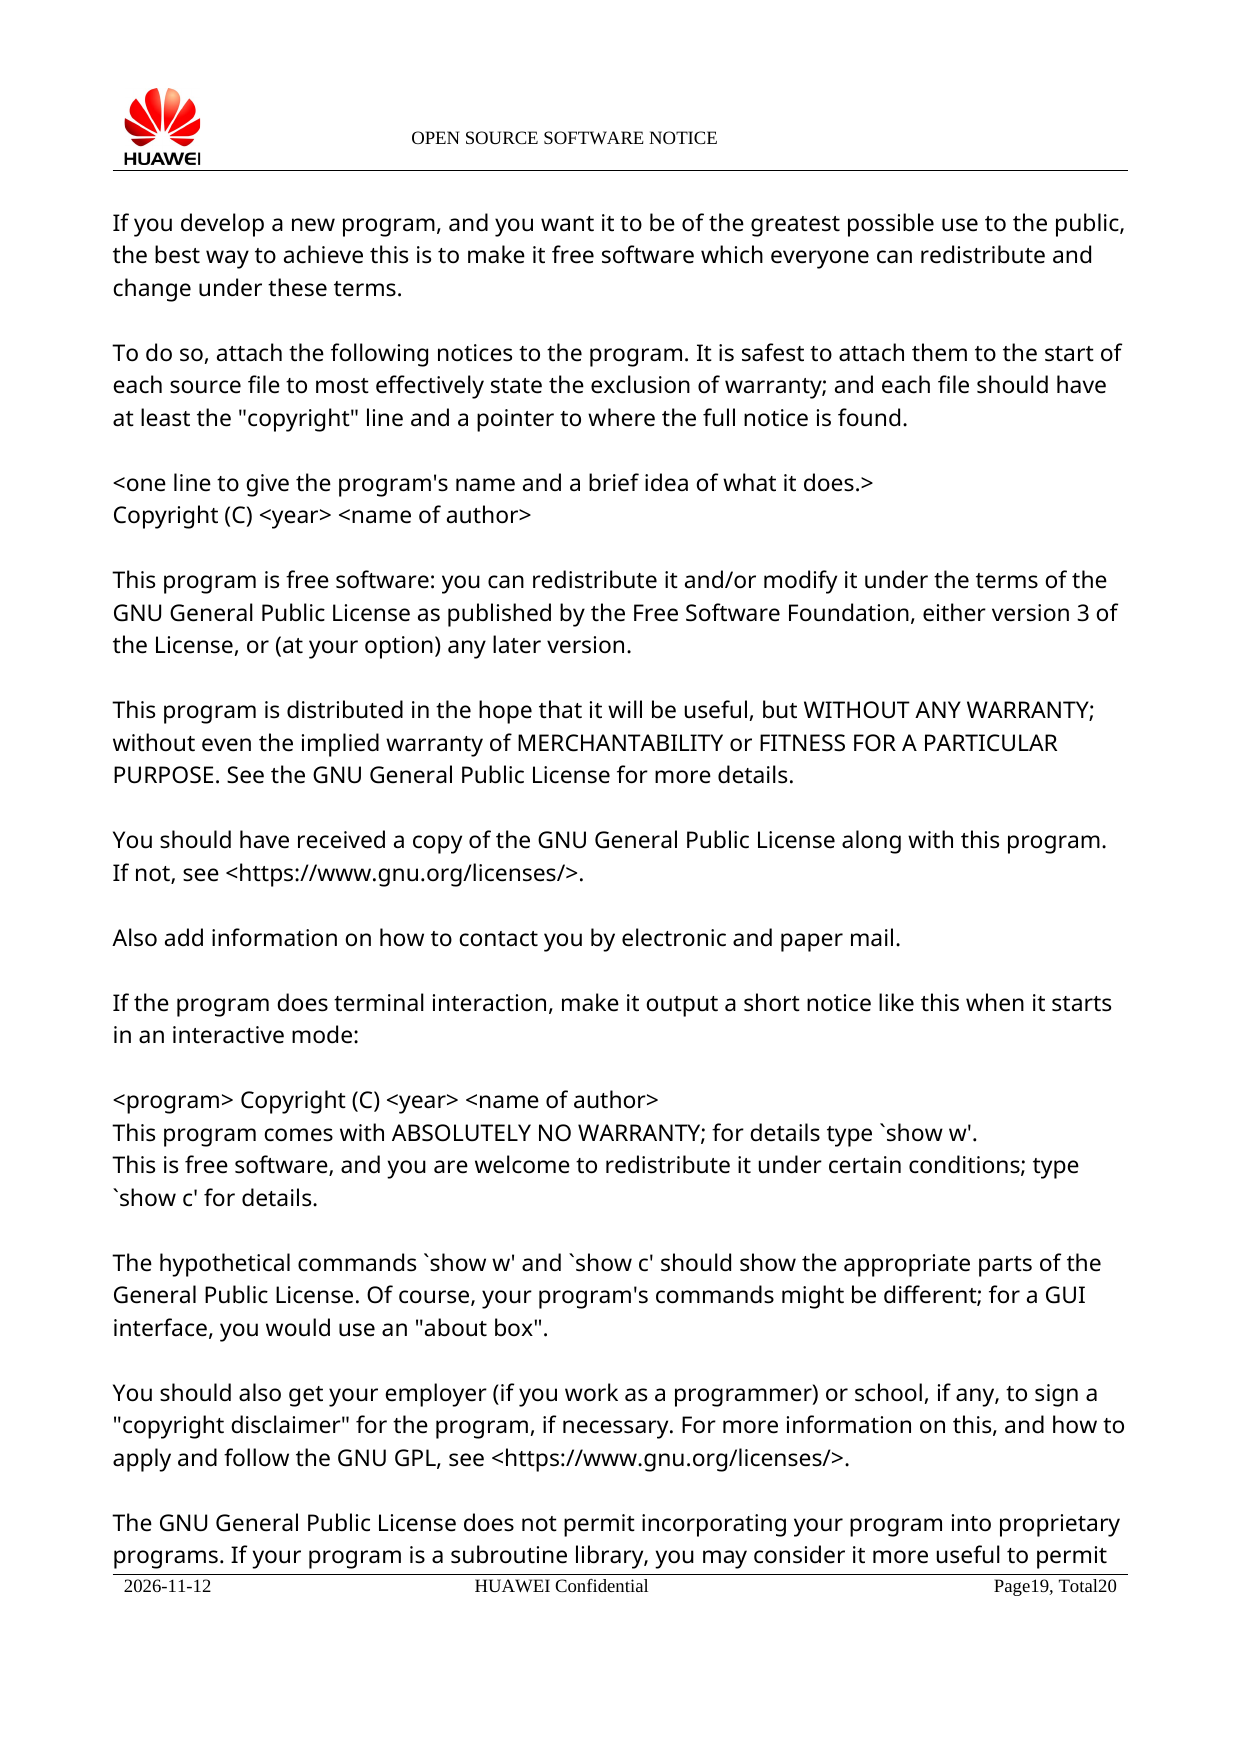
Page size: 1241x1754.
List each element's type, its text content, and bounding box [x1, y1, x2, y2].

text <program> Copyright (C) <year> <name of author> [112, 1084, 1128, 1116]
text You should also get your employer (if you work as a programmer) or school, if any, to sign a "copyright disclaimer" for the program, if necessary. For more information on this, and how to apply and follow the GNU GPL, see <https://www.gnu.org/licenses/>. [112, 1376, 1128, 1474]
text This is free software, and you are welcome to redistribute it under certain conditions; type `show c' for details. [112, 1149, 1128, 1214]
text If the program does terminal interaction, make it output a short notice like this when it starts in an interactive mode: [112, 986, 1128, 1051]
picture [124, 88, 201, 165]
text This program is free software: you can redistribute it and/or modify it under the terms of the GNU General Public License as published by the Free Software Foundation, either version 3 of the License, or (at your option) any later version. [112, 564, 1128, 661]
text The hypothetical commands `show w' and `show c' should show the appropriate parts of the General Public License. Of course, your program's commands might be different; for a GUI interface, you would use an "about box". [112, 1246, 1128, 1344]
text Copyright (C) <year> <name of author> [112, 499, 1128, 531]
text <one line to give the program's name and a brief idea of what it does.> [112, 466, 1128, 499]
text This program is distributed in the hope that it will be useful, but WITHOUT ANY WARRANTY; without even the implied warranty of MERCHANTABILITY or FITNESS FOR A PARTICULAR PURPOSE. See the GNU General Public License for more details. [112, 694, 1128, 791]
text To do so, attach the following notices to the program. It is safest to attach them to the start of each source file to most effectively state the exclusion of warranty; and each file should have at least the "copyright" line and a pointer to where the full notice is found. [112, 336, 1128, 434]
text If you develop a new program, and you want it to be of the greatest possible use to the public, the best way to achieve this is to make it free software which everyone can redistribute and change under these terms. [112, 206, 1128, 304]
text This program comes with ABSOLUTELY NO WARRANTY; for details type `show w'. [112, 1116, 1128, 1149]
text You should have received a copy of the GNU General Public License along with this program. If not, see <https://www.gnu.org/licenses/>. [112, 824, 1128, 889]
text Also add information on how to contact you by electronic and paper mail. [112, 921, 1128, 954]
